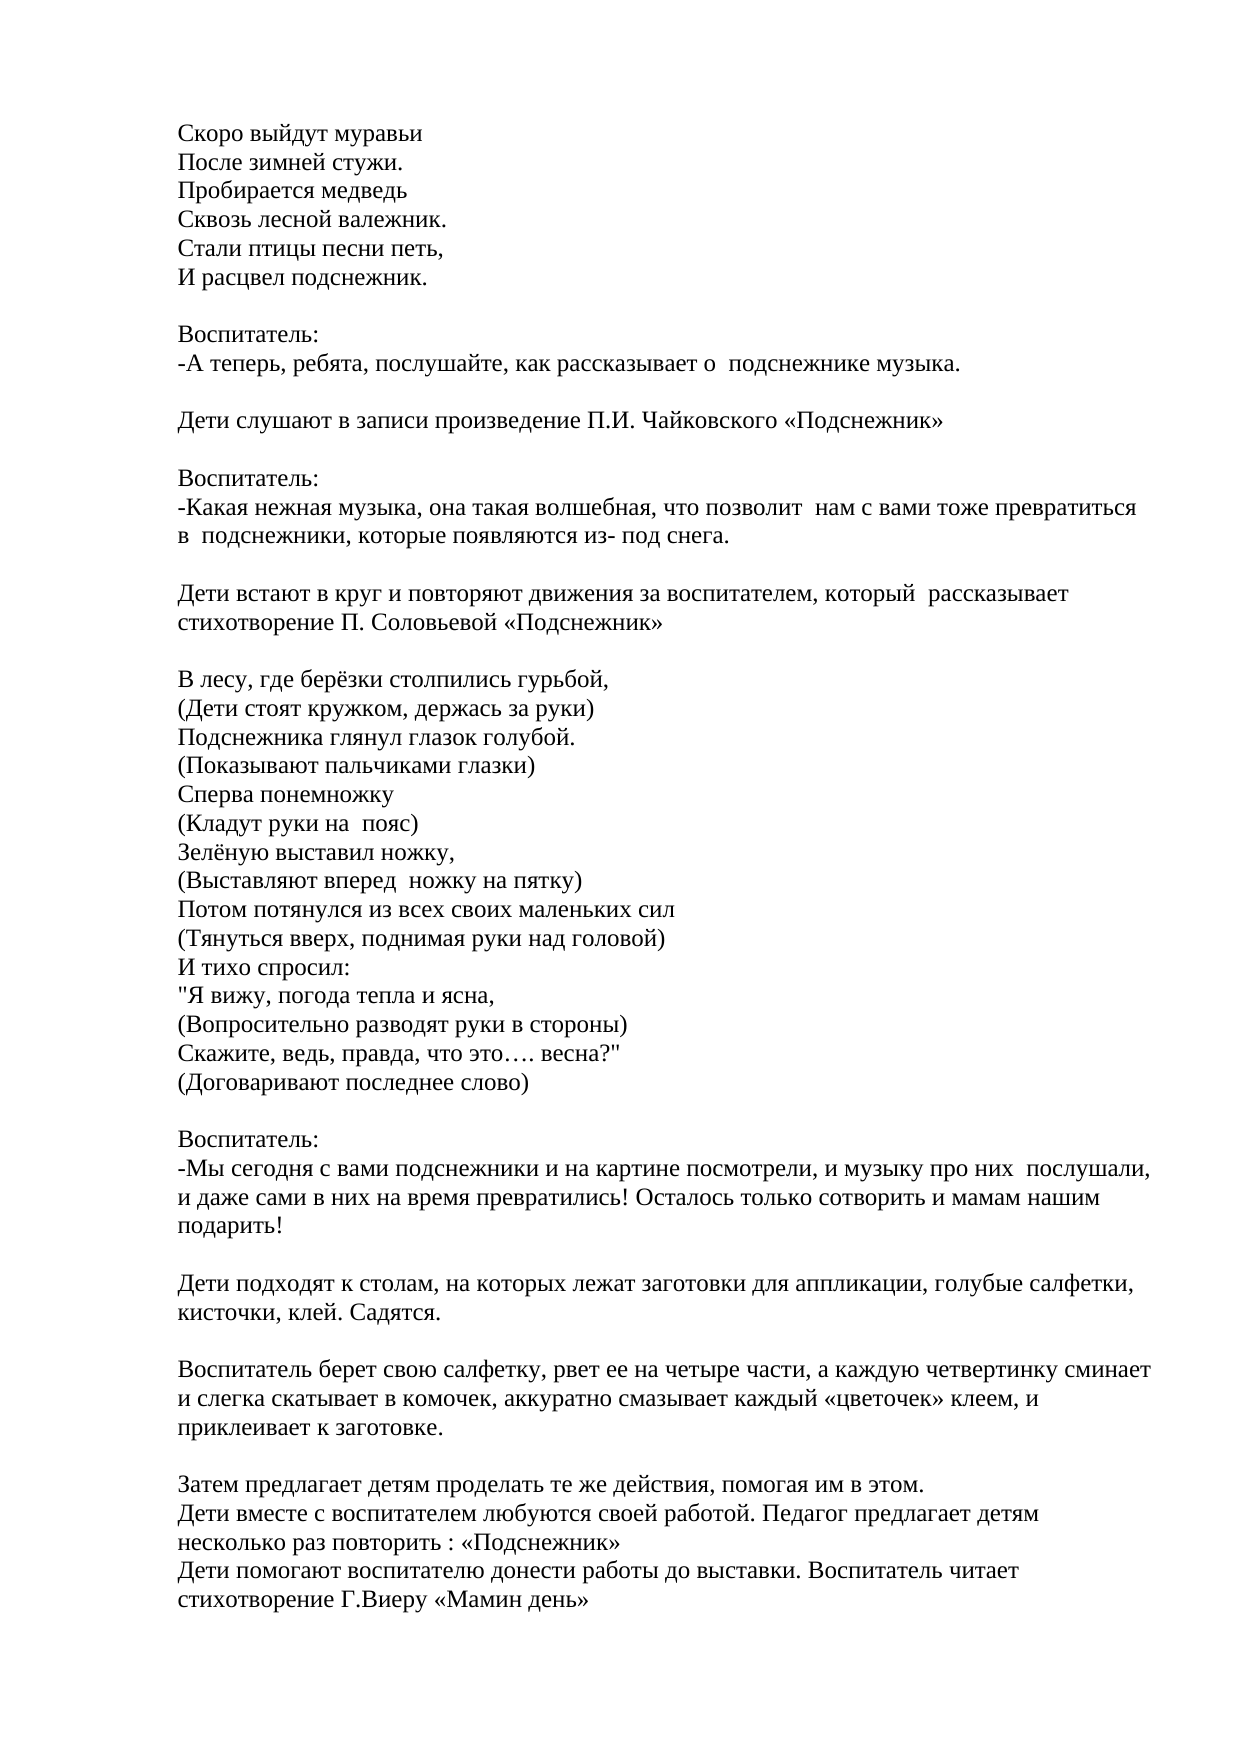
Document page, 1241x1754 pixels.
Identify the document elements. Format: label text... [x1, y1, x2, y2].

text Воспитатель: [177, 463, 1152, 492]
text -Какая нежная музыка, она такая волшебная, что позволит нам с вами тоже превратиться в подснежники, которые появляются из- под снега. [177, 492, 1152, 549]
text Стали птицы песни петь, [177, 233, 1152, 262]
text В лесу, где берёзки столпились гурьбой, [177, 664, 1152, 693]
text И расцвел подснежник. [177, 262, 1152, 291]
text Воспитатель берет свою салфетку, рвет ее на четыре части, а каждую четвертинку сминает и слегка скатывает в комочек, аккуратно смазывает каждый «цветочек» клеем, и приклеивает к заготовке. [177, 1354, 1152, 1441]
text (Кладут руки на пояс) [177, 808, 1152, 837]
text (Договаривают последнее слово) [177, 1067, 1152, 1096]
text Скоро выйдут муравьи [177, 118, 1152, 147]
text Дети помогают воспитателю донести работы до выставки. Воспитатель читает стихотворение Г.Виеру «Мамин день» [177, 1556, 1152, 1613]
text (Показывают пальчиками глазки) [177, 751, 1152, 779]
text Затем предлагает детям проделать те же действия, помогая им в этом. [177, 1469, 1152, 1498]
text Скажите, ведь, правда, что это…. весна?" [177, 1038, 1152, 1067]
text Пробирается медведь [177, 176, 1152, 204]
text (Тянуться вверх, поднимая руки над головой) [177, 923, 1152, 952]
text (Дети стоят кружком, держась за руки) [177, 693, 1152, 722]
text Дети встают в круг и повторяют движения за воспитателем, который рассказывает стихотворение П. Соловьевой «Подснежник» [177, 578, 1152, 636]
text Воспитатель: [177, 1124, 1152, 1153]
text Воспитатель: [177, 319, 1152, 348]
text Дети подходят к столам, на которых лежат заготовки для аппликации, голубые салфетки, кисточки, клей. Садятся. [177, 1268, 1152, 1326]
text -Мы сегодня с вами подснежники и на картине посмотрели, и музыку про них послушали, и даже сами в них на время превратились! Осталось только сотворить и мамам нашим подарить! [177, 1153, 1152, 1239]
text -А теперь, ребята, послушайте, как рассказывает о подснежнике музыка. [177, 348, 1152, 377]
text (Выставляют вперед ножку на пятку) [177, 866, 1152, 894]
text Потом потянулся из всех своих маленьких сил [177, 894, 1152, 923]
text Дети слушают в записи произведение П.И. Чайковского «Подснежник» [177, 406, 1152, 434]
text Сквозь лесной валежник. [177, 204, 1152, 233]
text Подснежника глянул глазок голубой. [177, 722, 1152, 751]
text Зелёную выставил ножку, [177, 837, 1152, 866]
text И тихо спросил: [177, 952, 1152, 981]
text После зимней стужи. [177, 147, 1152, 176]
text (Вопросительно разводят руки в стороны) [177, 1009, 1152, 1038]
text Сперва понемножку [177, 779, 1152, 808]
text "Я вижу, погода тепла и ясна, [177, 981, 1152, 1009]
text Дети вместе с воспитателем любуются своей работой. Педагог предлагает детям несколько раз повторить : «Подснежник» [177, 1498, 1152, 1556]
